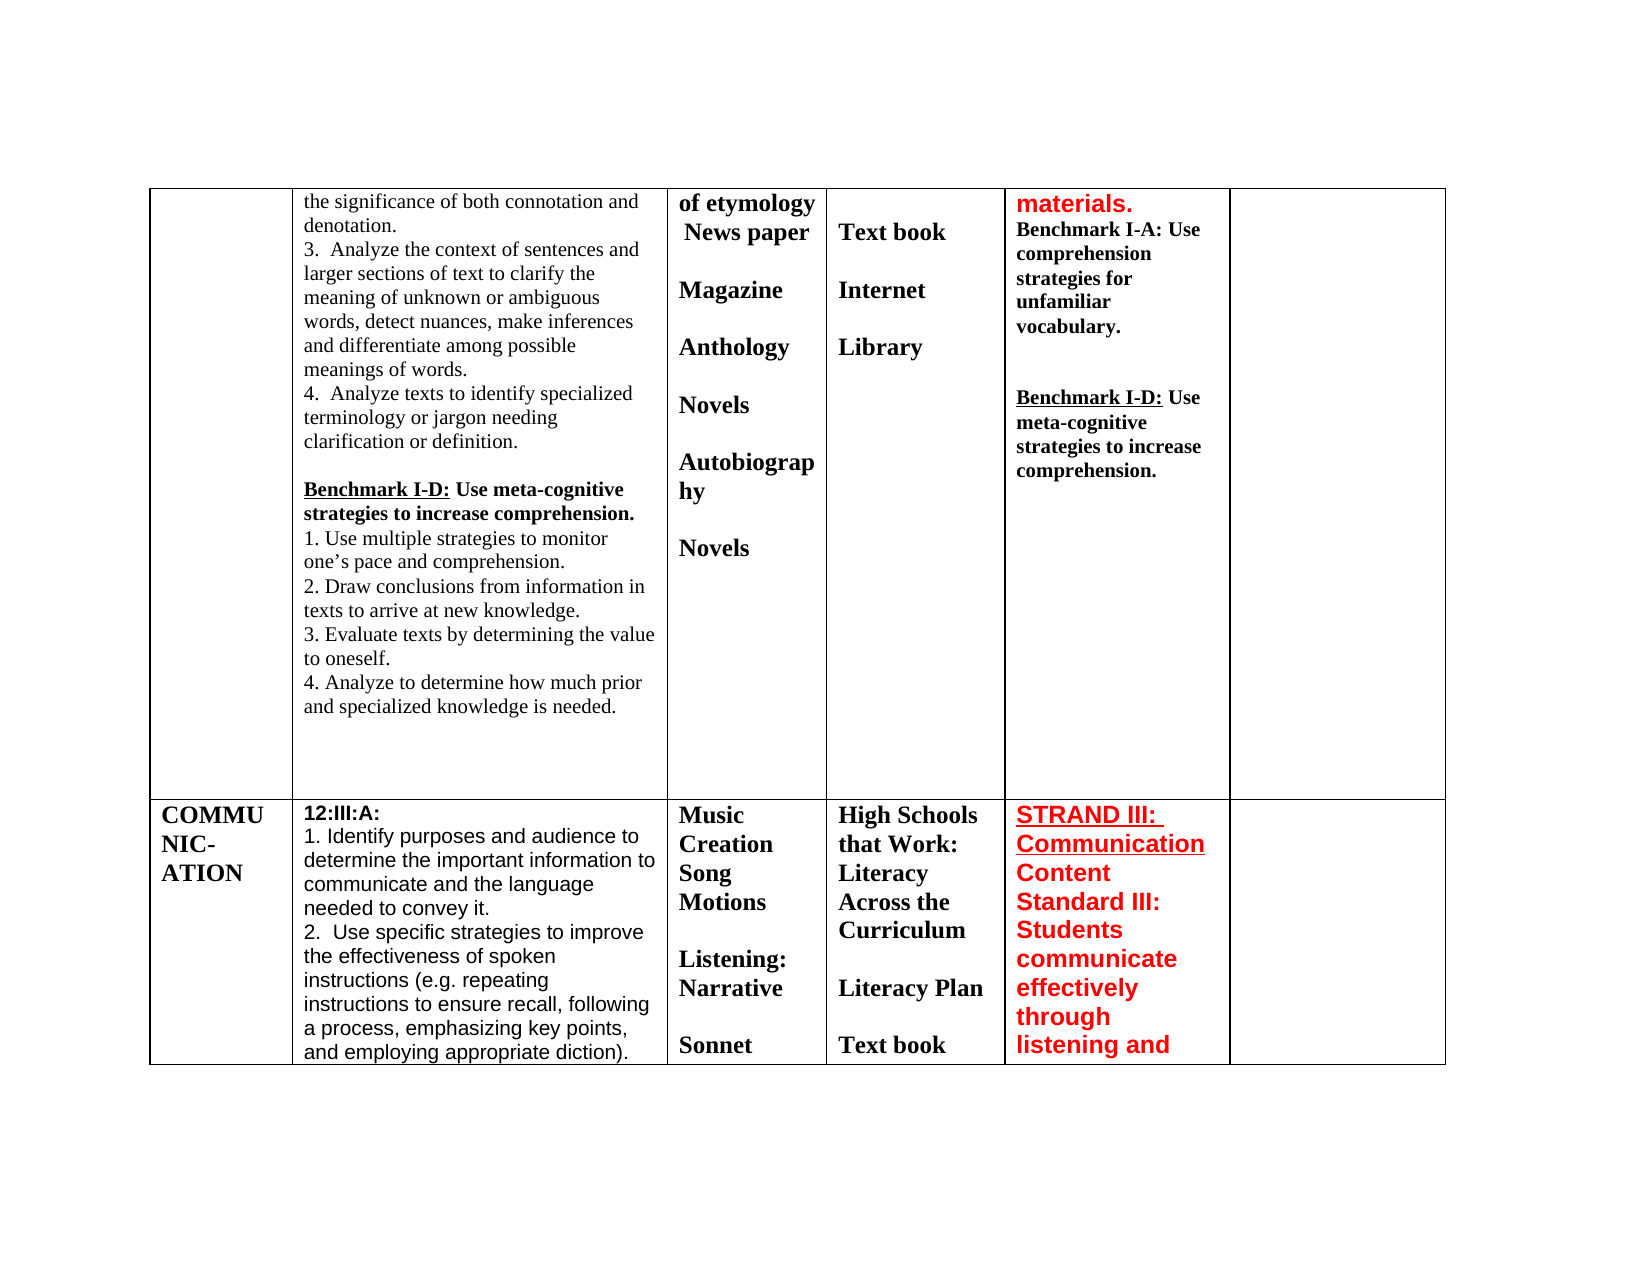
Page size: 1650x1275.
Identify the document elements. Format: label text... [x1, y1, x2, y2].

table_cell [827, 189, 1004, 799]
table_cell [827, 800, 1004, 1064]
table_cell COMMUNIC-ATION [151, 800, 292, 1064]
table_cell [1231, 800, 1445, 1064]
table_cell [1231, 189, 1445, 799]
table_cell [151, 189, 292, 799]
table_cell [668, 189, 826, 799]
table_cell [668, 800, 826, 1064]
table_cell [1006, 800, 1229, 1064]
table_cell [1006, 189, 1229, 799]
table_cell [293, 800, 667, 1064]
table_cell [293, 189, 667, 799]
